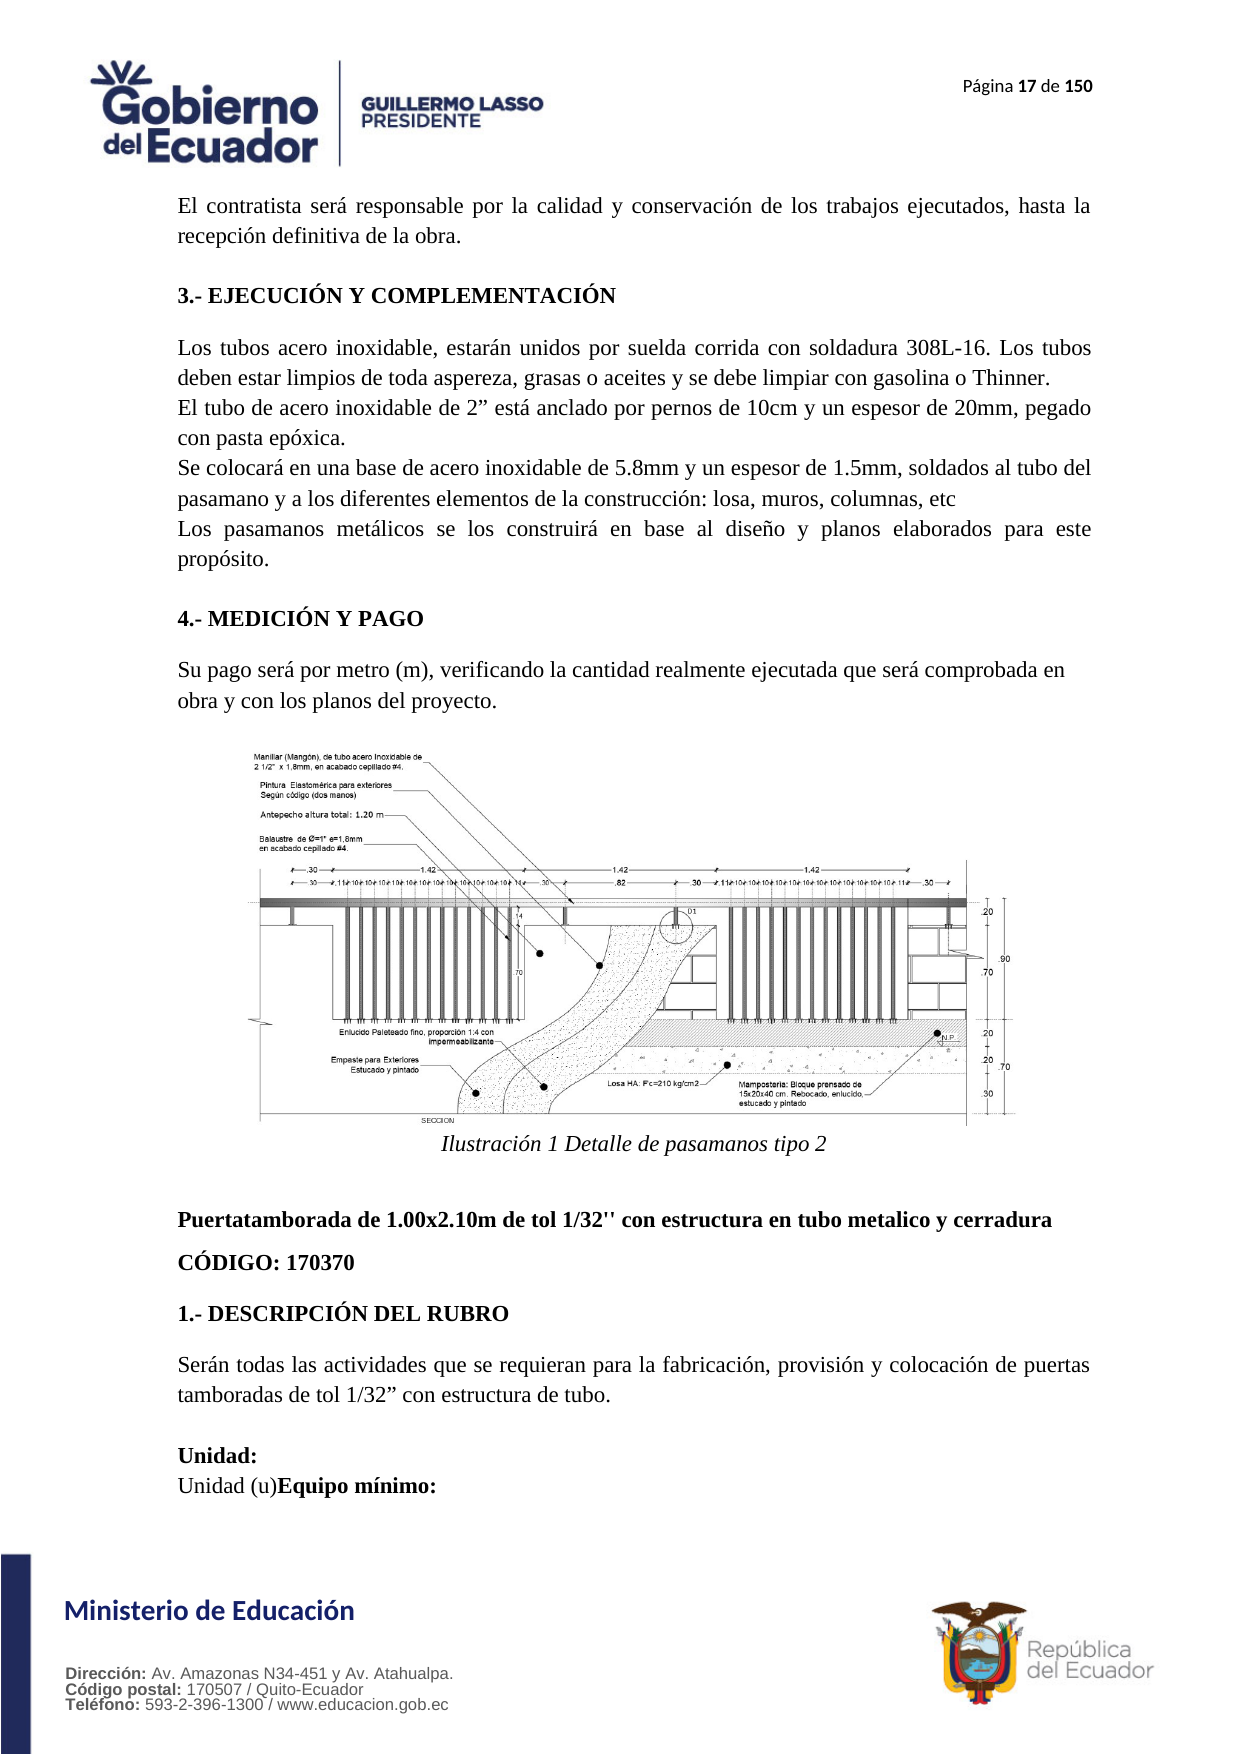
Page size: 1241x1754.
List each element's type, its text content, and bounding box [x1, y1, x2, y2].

text 3.- EJECUCIÓN Y COMPLEMENTACIÓN [177, 283, 1092, 309]
text El contratista será responsable por la calidad y conservación de los trabajos ejecutados, hasta la recepción definitiva de la obra. [177, 192, 1092, 248]
subtitle Puertatamborada de 1.00x2.10m de tol 1/32'' con estructura en tubo metalico y cerradura [177, 1206, 1092, 1233]
text 1.- DESCRIPCIÓN DEL RUBRO [177, 1300, 1092, 1326]
text Unidad: [177, 1442, 1092, 1468]
text Los pasamanos metálicos se los construirá en base al diseño y planos elaborados para este propósito. [177, 515, 1092, 571]
text 4.- MEDICIÓN Y PAGO [177, 606, 1092, 632]
text Unidad (u)Equipo mínimo: [177, 1472, 1092, 1498]
picture [1, 1, 1241, 1754]
text Su pago será por metro (m), verificando la cantidad realmente ejecutada que será comprobada en obra y con los planos del proyecto. [177, 657, 1092, 713]
text Ilustración 1 Detalle de pasamanos tipo 2 [177, 1130, 1092, 1156]
text Se colocará en una base de acero inoxidable de 5.8mm y un espesor de 1.5mm, soldados al tubo del pasamano y a los diferentes elementos de la construcción: losa, muros, columnas, etc [177, 454, 1092, 511]
text El tubo de acero inoxidable de 2” está anclado por pernos de 10cm y un espesor de 20mm, pegado con pasta epóxica. [177, 394, 1092, 451]
text Los tubos acero inoxidable, estarán unidos por suelda corrida con soldadura 308L-16. Los tubos deben estar limpios de toda aspereza, grasas o aceites y se debe limpiar con gasolina o Thinner. [177, 334, 1092, 390]
text CÓDIGO: 170370 [177, 1249, 1092, 1275]
text Serán todas las actividades que se requieran para la fabricación, provisión y colocación de puertas tamboradas de tol 1/32” con estructura de tubo. [177, 1351, 1092, 1408]
